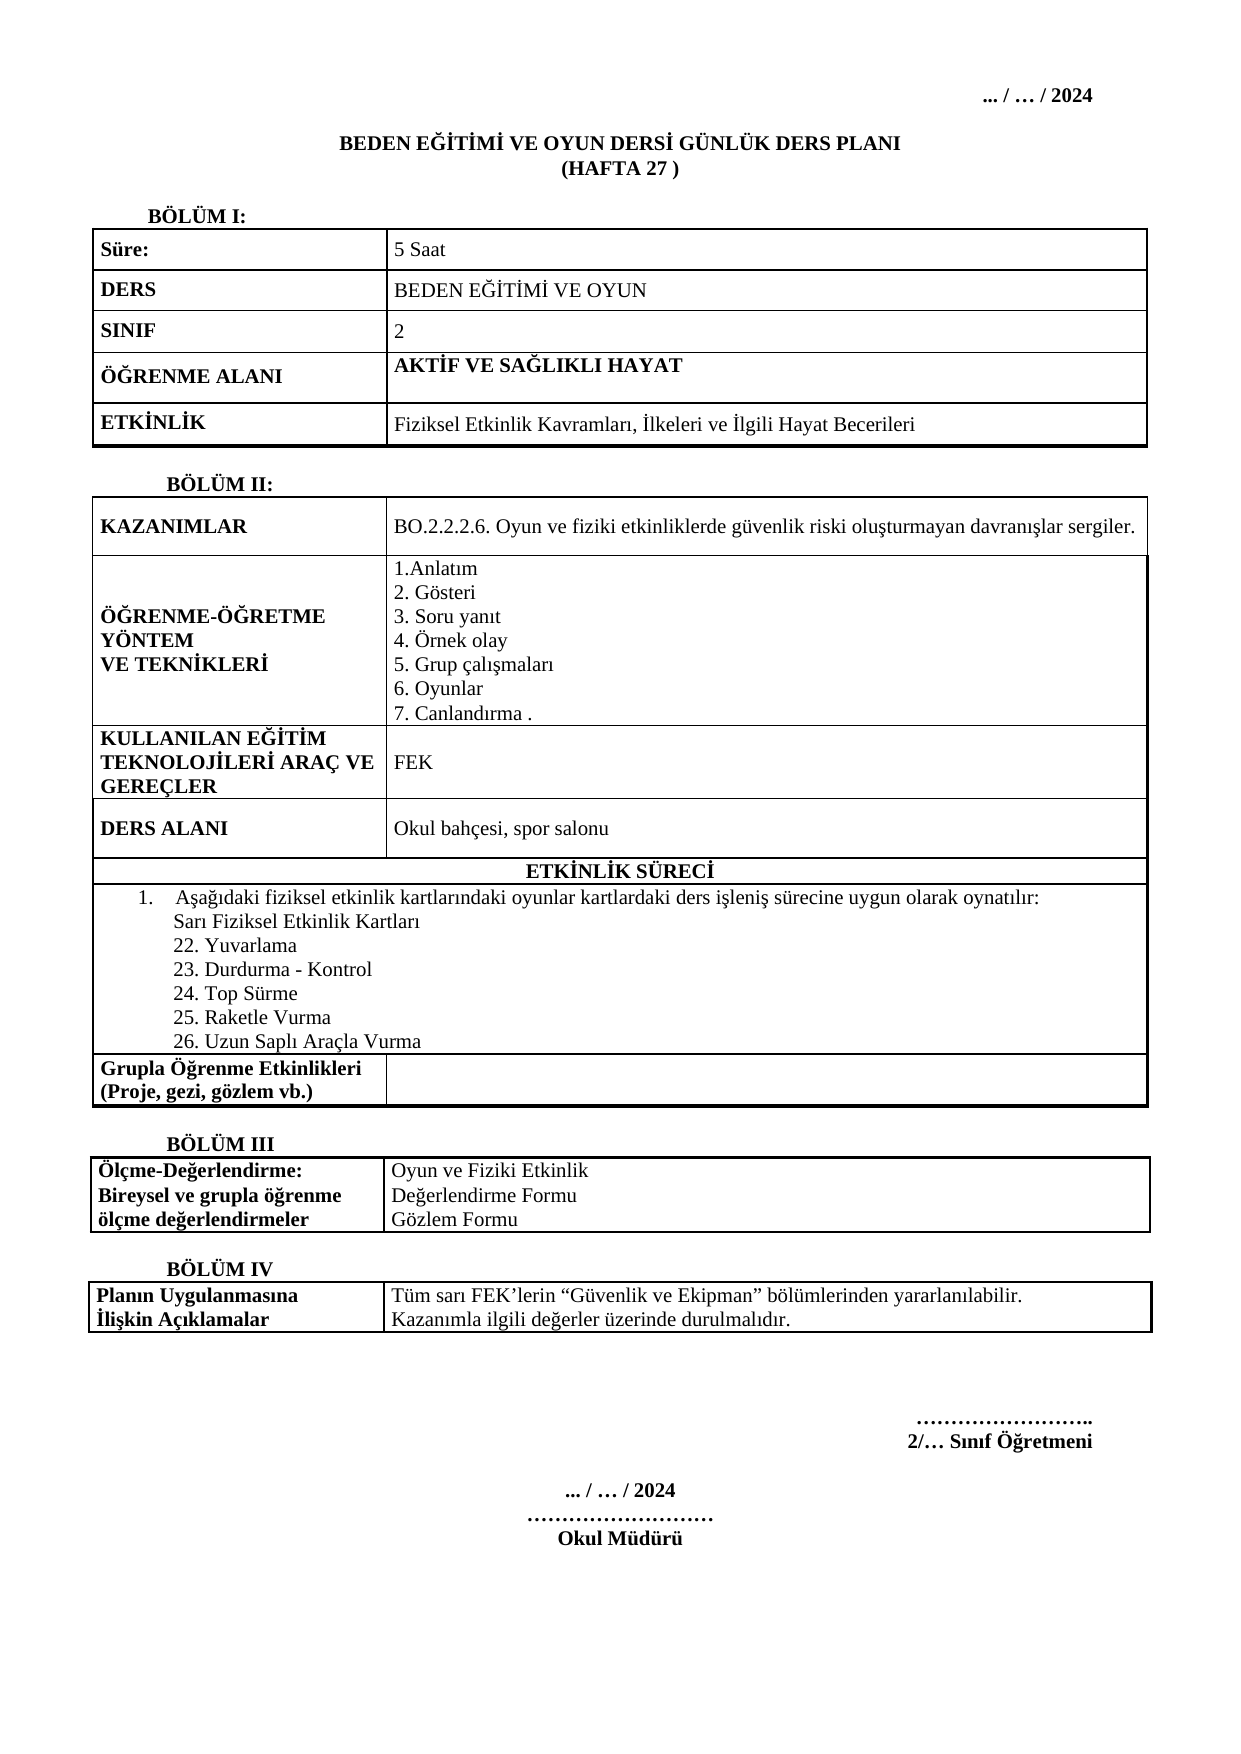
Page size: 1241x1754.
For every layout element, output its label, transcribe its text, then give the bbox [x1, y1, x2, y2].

table_cell 2 [388, 311, 1146, 352]
table_cell ETKİNLİK SÜRECİ [94, 859, 1146, 883]
table_cell Aşağıdaki fiziksel etkinlik kartlarındaki oyunlar kartlardaki ders işleniş sürecine uygun olarak oynatılır: Sarı Fiziksel Etkinlik Kartları 22. Yuvarlama 23. Durdurma - Kontrol 24. Top Sürme 25. Raketle Vurma 26. Uzun Saplı Araçla Vurma [94, 885, 1146, 1053]
table_header Oyun ve Fiziki Etkinlik Değerlendirme Formu Gözlem Formu [385, 1159, 1149, 1231]
table_header Ölçme-Değerlendirme: Bireysel ve grupla öğrenme ölçme değerlendirmeler [92, 1159, 383, 1231]
table_cell KULLANILAN EĞİTİM TEKNOLOJİLERİ ARAÇ VE GEREÇLER [93, 726, 386, 798]
table_cell AKTİF VE SAĞLIKLI HAYAT [388, 353, 1146, 402]
text ... / … / 2024 [148, 83, 1093, 107]
subtitle BÖLÜM IV [148, 1257, 1093, 1281]
table_cell BEDEN EĞİTİMİ VE OYUN [388, 271, 1146, 310]
text BEDEN EĞİTİMİ VE OYUN DERSİ GÜNLÜK DERS PLANI [148, 131, 1093, 155]
table_cell Okul bahçesi, spor salonu [387, 799, 1146, 857]
table_cell ÖĞRENME-ÖĞRETME YÖNTEM VE TEKNİKLERİ [93, 556, 386, 724]
text 2/… Sınıf Öğretmeni [148, 1429, 1093, 1453]
subtitle BÖLÜM III [148, 1132, 1093, 1156]
table_header Planın Uygulanmasına İlişkin Açıklamalar [90, 1283, 383, 1331]
table_header 5 Saat [388, 230, 1146, 269]
table_cell ÖĞRENME ALANI [94, 353, 386, 402]
text BÖLÜM I: [148, 203, 1093, 228]
text ... / … / 2024 [148, 1477, 1093, 1502]
table_cell ETKİNLİK [94, 404, 386, 444]
text ……………………… [148, 1502, 1093, 1526]
table_cell Grupla Öğrenme Etkinlikleri (Proje, gezi, gözlem vb.) [94, 1055, 386, 1103]
table_cell FEK [387, 726, 1146, 798]
table_cell DERS [94, 271, 386, 310]
table_cell 1.Anlatım 2. Gösteri 3. Soru yanıt 4. Örnek olay 5. Grup çalışmaları 6. Oyunlar 7. Canlandırma . [387, 556, 1146, 724]
table_header KAZANIMLAR [93, 498, 386, 555]
table_header Tüm sarı FEK’lerin “Güvenlik ve Ekipman” bölümlerinden yararlanılabilir. Kazanımla ilgili değerler üzerinde durulmalıdır. [385, 1283, 1150, 1331]
text …………………….. [148, 1405, 1093, 1429]
table_cell DERS ALANI [94, 799, 386, 857]
text (HAFTA 27 ) [148, 155, 1093, 179]
table_header BO.2.2.2.6. Oyun ve fiziki etkinliklerde güvenlik riski oluşturmayan davranışlar sergiler. [387, 498, 1147, 555]
text BÖLÜM II: [148, 472, 1093, 496]
table_cell [387, 1055, 1146, 1103]
table_header Süre: [94, 230, 386, 269]
text Okul Müdürü [148, 1526, 1093, 1550]
table_cell Fiziksel Etkinlik Kavramları, İlkeleri ve İlgili Hayat Becerileri [388, 404, 1146, 444]
table_cell SINIF [94, 311, 386, 352]
